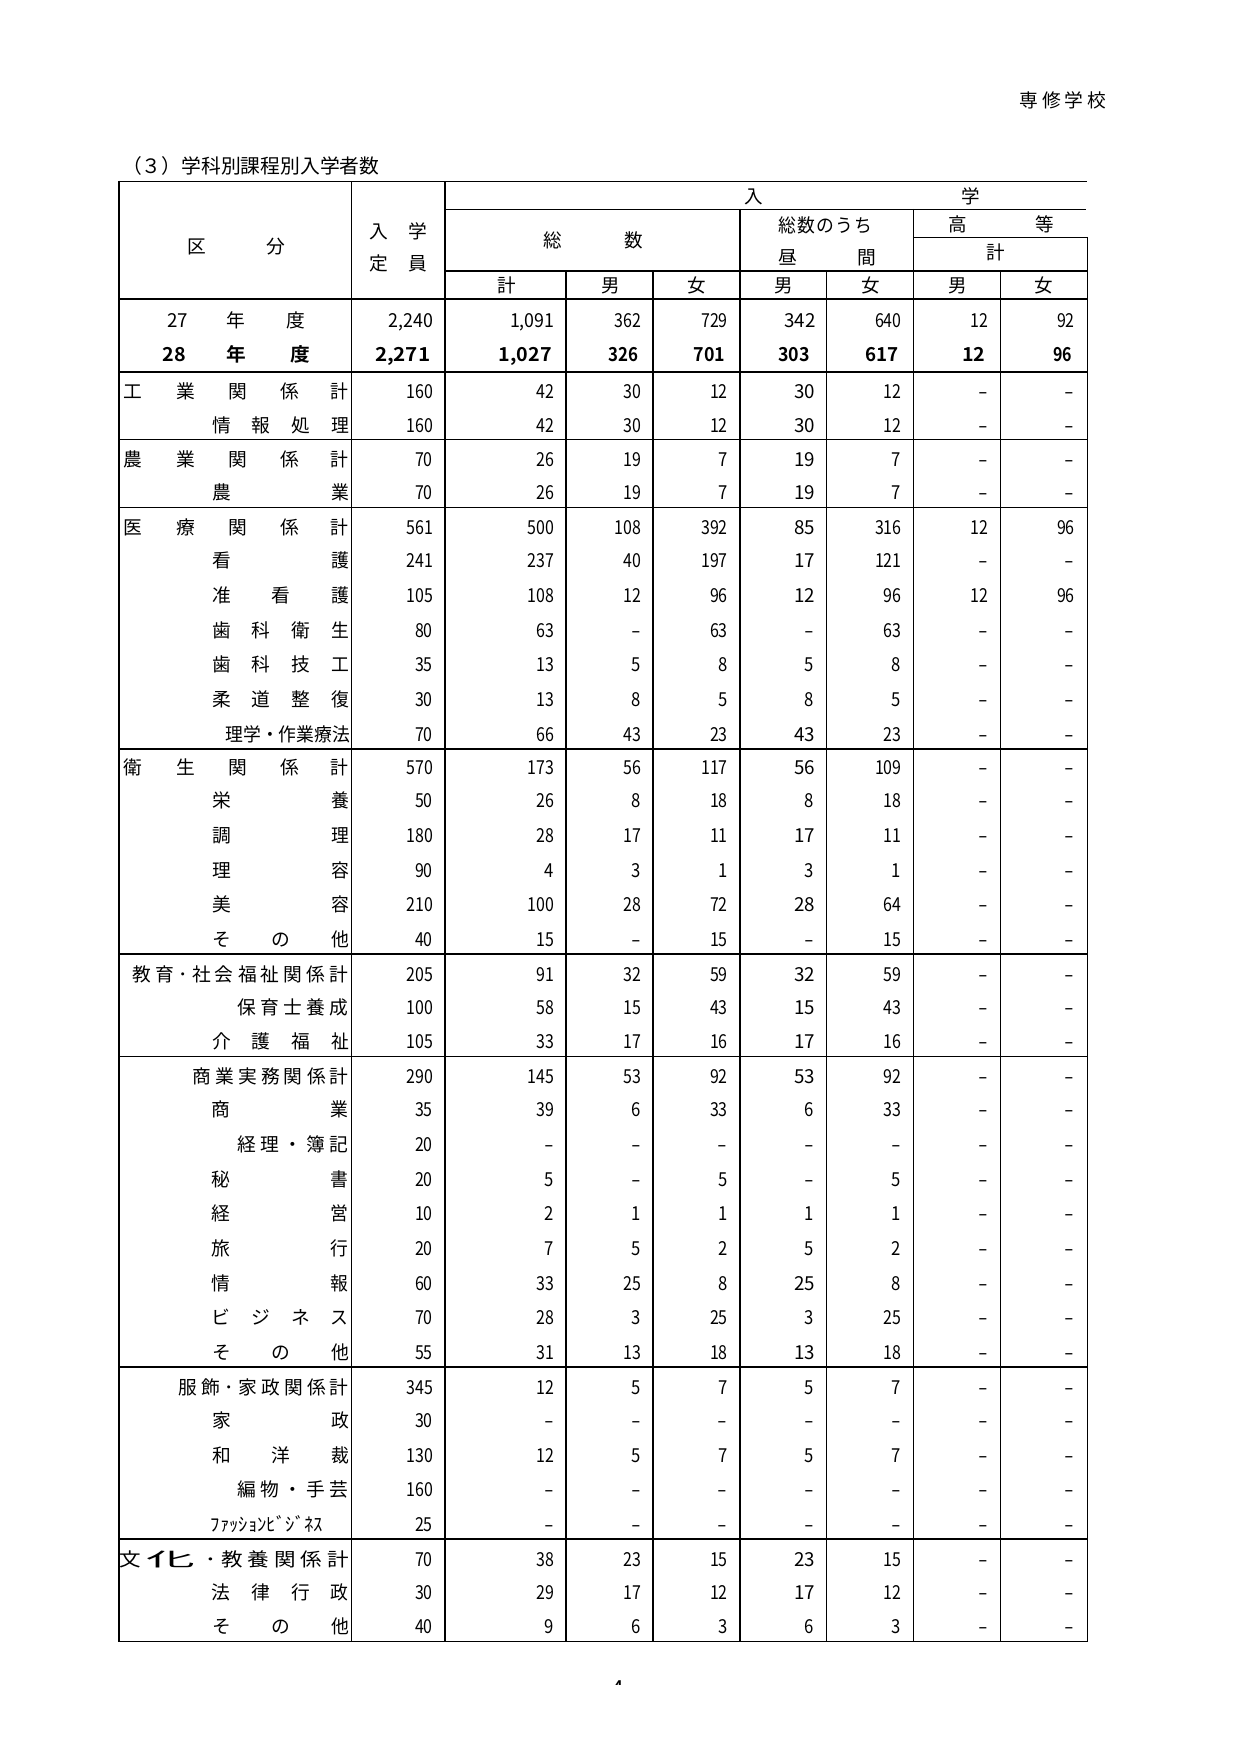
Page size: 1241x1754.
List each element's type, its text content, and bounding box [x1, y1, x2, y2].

table_cell 5 [567, 1436, 652, 1471]
table_cell 6 [741, 1091, 826, 1126]
table_cell 92 [654, 1057, 739, 1091]
table_cell 96 [654, 577, 739, 611]
table_cell 33 [446, 1264, 565, 1299]
table_cell 歯 科 衛 生 [120, 611, 351, 646]
table_cell 109 [827, 750, 913, 782]
table_cell 計 [446, 272, 565, 298]
table_cell 16 [654, 1023, 739, 1056]
table_cell - [1001, 1057, 1087, 1091]
table_cell - [1001, 1608, 1087, 1641]
table_cell 2,240 [352, 300, 444, 336]
table_cell 63 [827, 611, 913, 646]
table_cell 7 [446, 1230, 565, 1264]
table_cell 32 [567, 955, 652, 988]
table_cell 5 [567, 1230, 652, 1264]
table_cell 12 [914, 336, 1000, 371]
table_cell - [567, 921, 652, 953]
table_cell 15 [827, 921, 913, 953]
table_cell - [1001, 921, 1087, 953]
table_header 区 分 [120, 182, 351, 298]
table_cell 96 [827, 577, 913, 611]
table_cell 1,027 [446, 336, 565, 371]
table_cell - [1001, 817, 1087, 851]
table_cell - [914, 681, 1000, 715]
table_cell 85 [741, 508, 826, 542]
table_cell 290 [352, 1057, 444, 1091]
table_cell - [914, 1091, 1000, 1126]
table_cell - [1001, 750, 1087, 782]
table_cell - [1001, 886, 1087, 921]
table_cell - [1001, 440, 1087, 474]
table_cell 旅 行 [120, 1230, 351, 1264]
table_cell 12 [654, 373, 739, 406]
table_cell - [1001, 1368, 1087, 1402]
table_cell - [914, 1160, 1000, 1195]
table_cell 70 [352, 440, 444, 474]
table_cell 7 [827, 440, 913, 474]
table_cell 5 [446, 1160, 565, 1195]
table_cell 総 [446, 210, 566, 270]
table_cell 15 [741, 989, 826, 1023]
table_cell 12 [827, 373, 913, 406]
table_cell 173 [446, 750, 565, 782]
table_cell 13 [446, 681, 565, 715]
table_cell 23 [741, 1540, 826, 1573]
table_cell - [446, 1126, 565, 1160]
table_cell 8 [827, 1264, 913, 1299]
table_cell 12 [827, 1574, 913, 1608]
table_cell 12 [654, 1574, 739, 1608]
table_cell - [1001, 1126, 1087, 1160]
table_cell - [741, 611, 826, 646]
table_cell 30 [741, 406, 826, 439]
table_cell 15 [446, 921, 565, 953]
table_cell 経 理 ・ 簿 記 [120, 1126, 351, 1160]
table_cell - [914, 1057, 1000, 1091]
table_cell - [914, 851, 1000, 886]
table_cell - [654, 1506, 739, 1538]
table_cell 33 [827, 1091, 913, 1126]
table_cell 6 [741, 1608, 826, 1641]
table_cell 100 [446, 886, 565, 921]
table_cell 105 [352, 1023, 444, 1056]
table_cell 25 [827, 1299, 913, 1334]
table_cell 7 [827, 1436, 913, 1471]
table_cell - [1001, 1334, 1087, 1366]
table_cell 女 [1001, 272, 1087, 298]
table_cell - [914, 1023, 1000, 1056]
table_cell 17 [741, 1023, 826, 1056]
table_cell 40 [352, 1608, 444, 1641]
table_cell - [446, 1471, 565, 1506]
table_cell 40 [567, 542, 652, 577]
table_cell - [1001, 1402, 1087, 1436]
table_cell [653, 210, 739, 270]
table_cell 197 [654, 542, 739, 577]
table_cell 160 [352, 406, 444, 439]
table_cell - [914, 1334, 1000, 1366]
table_cell - [914, 1230, 1000, 1264]
table_cell 33 [654, 1091, 739, 1126]
table_cell 23 [827, 715, 913, 748]
table_cell - [914, 1195, 1000, 1230]
table_cell 3 [654, 1608, 739, 1641]
table_cell - [914, 542, 1000, 577]
table_cell - [827, 1506, 913, 1538]
table_cell 25 [741, 1264, 826, 1299]
table_cell - [827, 1126, 913, 1160]
table_header 学 [914, 182, 1000, 209]
table_cell 55 [352, 1334, 444, 1366]
table_cell 42 [446, 406, 565, 439]
table_cell 39 [446, 1091, 565, 1126]
table_cell - [914, 373, 1000, 406]
table_header [653, 182, 740, 209]
table_cell - [914, 886, 1000, 921]
table_cell - [567, 611, 652, 646]
table_cell 1,091 [446, 300, 565, 336]
table_cell 561 [352, 508, 444, 542]
table_cell 108 [446, 577, 565, 611]
table_cell 数 [566, 210, 653, 270]
table_cell 701 [654, 336, 739, 371]
table_cell 32 [741, 955, 826, 988]
table_cell - [1001, 542, 1087, 577]
table_cell 96 [1001, 508, 1087, 542]
table_cell 92 [1001, 300, 1087, 336]
table_cell - [914, 1436, 1000, 1471]
table_cell - [1001, 474, 1087, 507]
table_cell 18 [654, 1334, 739, 1366]
table_cell 3 [567, 1299, 652, 1334]
table_cell 11 [827, 817, 913, 851]
table_cell 和 洋 裁 [120, 1436, 351, 1471]
table_cell 26 [446, 782, 565, 817]
table_cell 歯 科 技 工 [120, 646, 351, 681]
table_cell 23 [567, 1540, 652, 1573]
table_cell - [741, 1160, 826, 1195]
table_header [446, 182, 566, 209]
table_cell 服 飾 ･ 家 政 関 係 計 [120, 1368, 351, 1402]
table_cell 男 [914, 272, 1000, 298]
table_cell 2 [654, 1230, 739, 1264]
table_cell 総数のうち 昼 間 [741, 210, 913, 270]
table_cell - [914, 1299, 1000, 1334]
table_cell 16 [827, 1023, 913, 1056]
table_cell 70 [352, 474, 444, 507]
table_cell - [914, 989, 1000, 1023]
table_cell 58 [446, 989, 565, 1023]
table_cell 8 [654, 1264, 739, 1299]
table_cell 農 業 [120, 474, 351, 507]
table_cell 12 [914, 577, 1000, 611]
table_cell 保 育 士 養 成 [120, 989, 351, 1023]
table_cell 9 [446, 1608, 565, 1641]
table_cell 59 [827, 955, 913, 988]
table_cell - [914, 715, 1000, 748]
table_cell 17 [741, 1574, 826, 1608]
table_cell 7 [827, 474, 913, 507]
table_header [1000, 182, 1087, 209]
table_cell 17 [741, 817, 826, 851]
table_cell 文 化 ･ 教 養 関 係 計 [120, 1540, 351, 1573]
table_cell そ の 他 [120, 1334, 351, 1366]
table_cell - [1001, 955, 1087, 988]
table_cell 1 [654, 851, 739, 886]
table_cell 5 [827, 1160, 913, 1195]
table_cell 25 [567, 1264, 652, 1299]
table_cell - [1001, 1160, 1087, 1195]
table_cell 50 [352, 782, 444, 817]
table_cell - [567, 1160, 652, 1195]
table_cell 情 報 処 理 [120, 406, 351, 439]
table_cell 12 [567, 577, 652, 611]
table_cell 28 年 度 [120, 336, 351, 371]
table_cell 303 [741, 336, 826, 371]
table_cell - [741, 1402, 826, 1436]
table_cell 19 [741, 474, 826, 507]
table_cell 241 [352, 542, 444, 577]
table_cell - [1001, 1436, 1087, 1471]
table_cell 105 [352, 577, 444, 611]
table_cell - [914, 1574, 1000, 1608]
table_cell 6 [567, 1608, 652, 1641]
table_cell 3 [827, 1608, 913, 1641]
table_cell - [1001, 406, 1087, 439]
table_cell 316 [827, 508, 913, 542]
table_cell 20 [352, 1126, 444, 1160]
table_cell - [741, 1471, 826, 1506]
table_cell 医 療 関 係 計 [120, 508, 351, 542]
table_cell 女 [654, 272, 739, 298]
table_cell 8 [827, 646, 913, 681]
table_cell 18 [827, 1334, 913, 1366]
table_cell 60 [352, 1264, 444, 1299]
table_cell 12 [654, 406, 739, 439]
table_cell 25 [654, 1299, 739, 1334]
table_cell 1 [567, 1195, 652, 1230]
table_cell 160 [352, 373, 444, 406]
table_cell 8 [741, 681, 826, 715]
table_cell 栄 養 [120, 782, 351, 817]
table_cell - [654, 1471, 739, 1506]
table_cell - [1001, 681, 1087, 715]
table_cell 7 [827, 1368, 913, 1402]
table_cell 2 [827, 1230, 913, 1264]
table_cell - [914, 1540, 1000, 1573]
table_cell 59 [654, 955, 739, 988]
table_cell 情 報 [120, 1264, 351, 1299]
table_cell - [914, 750, 1000, 782]
table_cell 12 [827, 406, 913, 439]
table_cell - [1001, 1471, 1087, 1506]
table_cell 30 [352, 1402, 444, 1436]
table_cell 30 [352, 1574, 444, 1608]
table_cell 2 [446, 1195, 565, 1230]
table_cell 15 [827, 1540, 913, 1573]
table_cell 43 [654, 989, 739, 1023]
table_cell 27 年 度 [120, 300, 351, 336]
table_cell - [914, 474, 1000, 507]
table_cell - [1001, 1195, 1087, 1230]
table_cell 男 [741, 272, 826, 298]
table_cell 5 [741, 1368, 826, 1402]
table_cell 392 [654, 508, 739, 542]
table_cell 計 [914, 238, 1087, 270]
table_cell - [1001, 782, 1087, 817]
table_cell 20 [352, 1160, 444, 1195]
table_cell 19 [741, 440, 826, 474]
table_cell 90 [352, 851, 444, 886]
table_cell そ の 他 [120, 921, 351, 953]
table_cell - [446, 1506, 565, 1538]
table_cell - [741, 921, 826, 953]
table_cell 1 [741, 1195, 826, 1230]
table_cell - [1001, 1230, 1087, 1264]
table_cell 28 [446, 1299, 565, 1334]
table_cell 15 [567, 989, 652, 1023]
table_cell 19 [567, 474, 652, 507]
table_cell 28 [567, 886, 652, 921]
table_cell - [914, 1608, 1000, 1641]
table_cell - [567, 1402, 652, 1436]
table_cell 美 容 [120, 886, 351, 921]
table_cell 経 営 [120, 1195, 351, 1230]
table_cell 衛 生 関 係 計 [120, 750, 351, 782]
table_cell 35 [352, 646, 444, 681]
table_cell 17 [567, 1023, 652, 1056]
table_cell 7 [654, 474, 739, 507]
table_cell 30 [352, 681, 444, 715]
table_cell - [914, 817, 1000, 851]
table_cell - [827, 1402, 913, 1436]
table_cell - [1001, 715, 1087, 748]
table_cell 30 [567, 406, 652, 439]
table_cell 商 業 実 務 関 係 計 [120, 1057, 351, 1091]
table_cell 28 [446, 817, 565, 851]
table_cell 205 [352, 955, 444, 988]
table_cell 326 [567, 336, 652, 371]
table_cell - [914, 1126, 1000, 1160]
table_cell 91 [446, 955, 565, 988]
table_cell ﾌｧｯｼｮﾝﾋﾞｼﾞﾈｽ [120, 1506, 351, 1538]
table_cell - [1001, 611, 1087, 646]
table_cell 5 [827, 681, 913, 715]
table_cell 8 [567, 681, 652, 715]
table_cell 家 政 [120, 1402, 351, 1436]
table_cell 30 [741, 373, 826, 406]
table_cell - [654, 1402, 739, 1436]
table_cell - [914, 611, 1000, 646]
table_cell 53 [741, 1057, 826, 1091]
table_cell - [914, 955, 1000, 988]
table_cell - [567, 1471, 652, 1506]
table_cell - [1001, 1299, 1087, 1334]
table_cell - [914, 1471, 1000, 1506]
table_cell 高 [914, 210, 1000, 237]
table_cell - [914, 921, 1000, 953]
table_cell 17 [741, 542, 826, 577]
table_cell 23 [654, 715, 739, 748]
table_cell 7 [654, 440, 739, 474]
table_cell 42 [446, 373, 565, 406]
table_cell 5 [741, 646, 826, 681]
table_cell 210 [352, 886, 444, 921]
table_cell - [1001, 1091, 1087, 1126]
table_cell - [1001, 373, 1087, 406]
table_cell 500 [446, 508, 565, 542]
table_cell ビ ジ ネ ス [120, 1299, 351, 1334]
table_cell 女 [827, 272, 913, 298]
table_header [770, 182, 827, 209]
table_cell 40 [352, 921, 444, 953]
table_cell - [914, 440, 1000, 474]
table_cell 12 [446, 1436, 565, 1471]
table_cell 7 [654, 1368, 739, 1402]
table_cell 13 [741, 1334, 826, 1366]
table_header [566, 182, 653, 209]
table_cell 8 [741, 782, 826, 817]
table_cell - [567, 1126, 652, 1160]
table_cell 35 [352, 1091, 444, 1126]
table_cell 100 [352, 989, 444, 1023]
table_cell 362 [567, 300, 652, 336]
table_cell 92 [827, 1057, 913, 1091]
table_cell 117 [654, 750, 739, 782]
table_cell - [914, 1402, 1000, 1436]
table_cell - [914, 406, 1000, 439]
table_cell 64 [827, 886, 913, 921]
table_cell - [741, 1506, 826, 1538]
table_cell 25 [352, 1506, 444, 1538]
table_cell 13 [567, 1334, 652, 1366]
table_cell 秘 書 [120, 1160, 351, 1195]
table_cell - [914, 646, 1000, 681]
table_cell 570 [352, 750, 444, 782]
table_cell 教 育 ･ 社 会 福 祉 関 係 計 [120, 955, 351, 988]
table_cell 130 [352, 1436, 444, 1471]
table_cell そ の 他 [120, 1608, 351, 1641]
table_cell 72 [654, 886, 739, 921]
table_cell 237 [446, 542, 565, 577]
table_cell 617 [827, 336, 913, 371]
table_cell - [914, 1264, 1000, 1299]
table_cell 33 [446, 1023, 565, 1056]
table_cell 18 [827, 782, 913, 817]
table_cell 6 [567, 1091, 652, 1126]
table_cell 5 [567, 1368, 652, 1402]
table_cell 108 [567, 508, 652, 542]
table_cell 30 [567, 373, 652, 406]
table_cell 5 [567, 646, 652, 681]
table_cell 180 [352, 817, 444, 851]
table_cell 31 [446, 1334, 565, 1366]
table_cell 等 [1000, 209, 1087, 237]
table_cell 5 [741, 1230, 826, 1264]
table_cell 看 護 [120, 542, 351, 577]
table_cell 13 [446, 646, 565, 681]
table_cell 法 律 行 政 [120, 1574, 351, 1608]
table_cell 96 [1001, 336, 1087, 371]
table_cell - [1001, 1264, 1087, 1299]
table_cell 345 [352, 1368, 444, 1402]
table_cell 63 [654, 611, 739, 646]
table_cell 29 [446, 1574, 565, 1608]
table_cell 農 業 関 係 計 [120, 440, 351, 474]
table_cell 3 [741, 1299, 826, 1334]
table_cell 2,271 [352, 336, 444, 371]
table_cell - [827, 1471, 913, 1506]
table_cell 38 [446, 1540, 565, 1573]
table_cell - [1001, 1540, 1087, 1573]
table_cell - [914, 1506, 1000, 1538]
table_cell 柔 道 整 復 [120, 681, 351, 715]
table_cell 15 [654, 921, 739, 953]
table_cell 7 [654, 1436, 739, 1471]
table_cell 342 [741, 300, 826, 336]
table_cell 26 [446, 440, 565, 474]
table_cell 理学・作業療法 [120, 715, 351, 748]
table_cell 商 業 [120, 1091, 351, 1126]
table_cell 20 [352, 1230, 444, 1264]
table_cell 12 [446, 1368, 565, 1402]
table_cell 121 [827, 542, 913, 577]
table_cell 729 [654, 300, 739, 336]
table_cell 3 [741, 851, 826, 886]
table_cell 男 [567, 272, 652, 298]
table_cell 1 [827, 851, 913, 886]
table_cell - [1001, 1574, 1087, 1608]
table_cell 12 [914, 508, 1000, 542]
table_cell - [914, 782, 1000, 817]
table_cell 1 [654, 1195, 739, 1230]
table_cell 70 [352, 1540, 444, 1573]
table_cell 5 [654, 681, 739, 715]
table_cell 工 業 関 係 計 [120, 373, 351, 406]
table_cell 160 [352, 1471, 444, 1506]
table_cell - [1001, 989, 1087, 1023]
table_cell 8 [567, 782, 652, 817]
table_cell 70 [352, 715, 444, 748]
table_cell 56 [567, 750, 652, 782]
table_cell 5 [741, 1436, 826, 1471]
table_cell 15 [654, 1540, 739, 1573]
table_cell 准 看 護 [120, 577, 351, 611]
table_cell 1 [827, 1195, 913, 1230]
text （３）学科別課程別入学者数 [122, 151, 1098, 180]
table_cell 理 容 [120, 851, 351, 886]
table_cell 介 護 福 祉 [120, 1023, 351, 1056]
table_cell 145 [446, 1057, 565, 1091]
table_cell - [1001, 646, 1087, 681]
table_cell 640 [827, 300, 913, 336]
table_cell 調 理 [120, 817, 351, 851]
table_cell 17 [567, 817, 652, 851]
table_cell 53 [567, 1057, 652, 1091]
table_cell 12 [741, 577, 826, 611]
table_cell 66 [446, 715, 565, 748]
table_cell - [914, 1368, 1000, 1402]
table_cell 26 [446, 474, 565, 507]
table_cell 5 [654, 1160, 739, 1195]
table_cell 18 [654, 782, 739, 817]
table_cell 4 [446, 851, 565, 886]
table_cell 11 [654, 817, 739, 851]
table_cell 編 物 ・ 手 芸 [120, 1471, 351, 1506]
table_cell - [446, 1402, 565, 1436]
table_cell 19 [567, 440, 652, 474]
table_cell 63 [446, 611, 565, 646]
table_cell 96 [1001, 577, 1087, 611]
table_cell - [1001, 851, 1087, 886]
table_cell 43 [827, 989, 913, 1023]
table_cell 80 [352, 611, 444, 646]
table_cell - [1001, 1506, 1087, 1538]
table_cell - [654, 1126, 739, 1160]
table_cell - [741, 1126, 826, 1160]
table_header 入 [740, 182, 769, 209]
table_cell 10 [352, 1195, 444, 1230]
table_cell - [567, 1506, 652, 1538]
table_cell 28 [741, 886, 826, 921]
table_cell 70 [352, 1299, 444, 1334]
table_cell 43 [567, 715, 652, 748]
table_cell 17 [567, 1574, 652, 1608]
table_cell 56 [741, 750, 826, 782]
table_cell 3 [567, 851, 652, 886]
table_cell 43 [741, 715, 826, 748]
table_cell - [1001, 1023, 1087, 1056]
table_header 入 学 定 員 [352, 182, 444, 298]
table_cell 12 [914, 300, 1000, 336]
table_header [827, 182, 913, 209]
table_cell 8 [654, 646, 739, 681]
